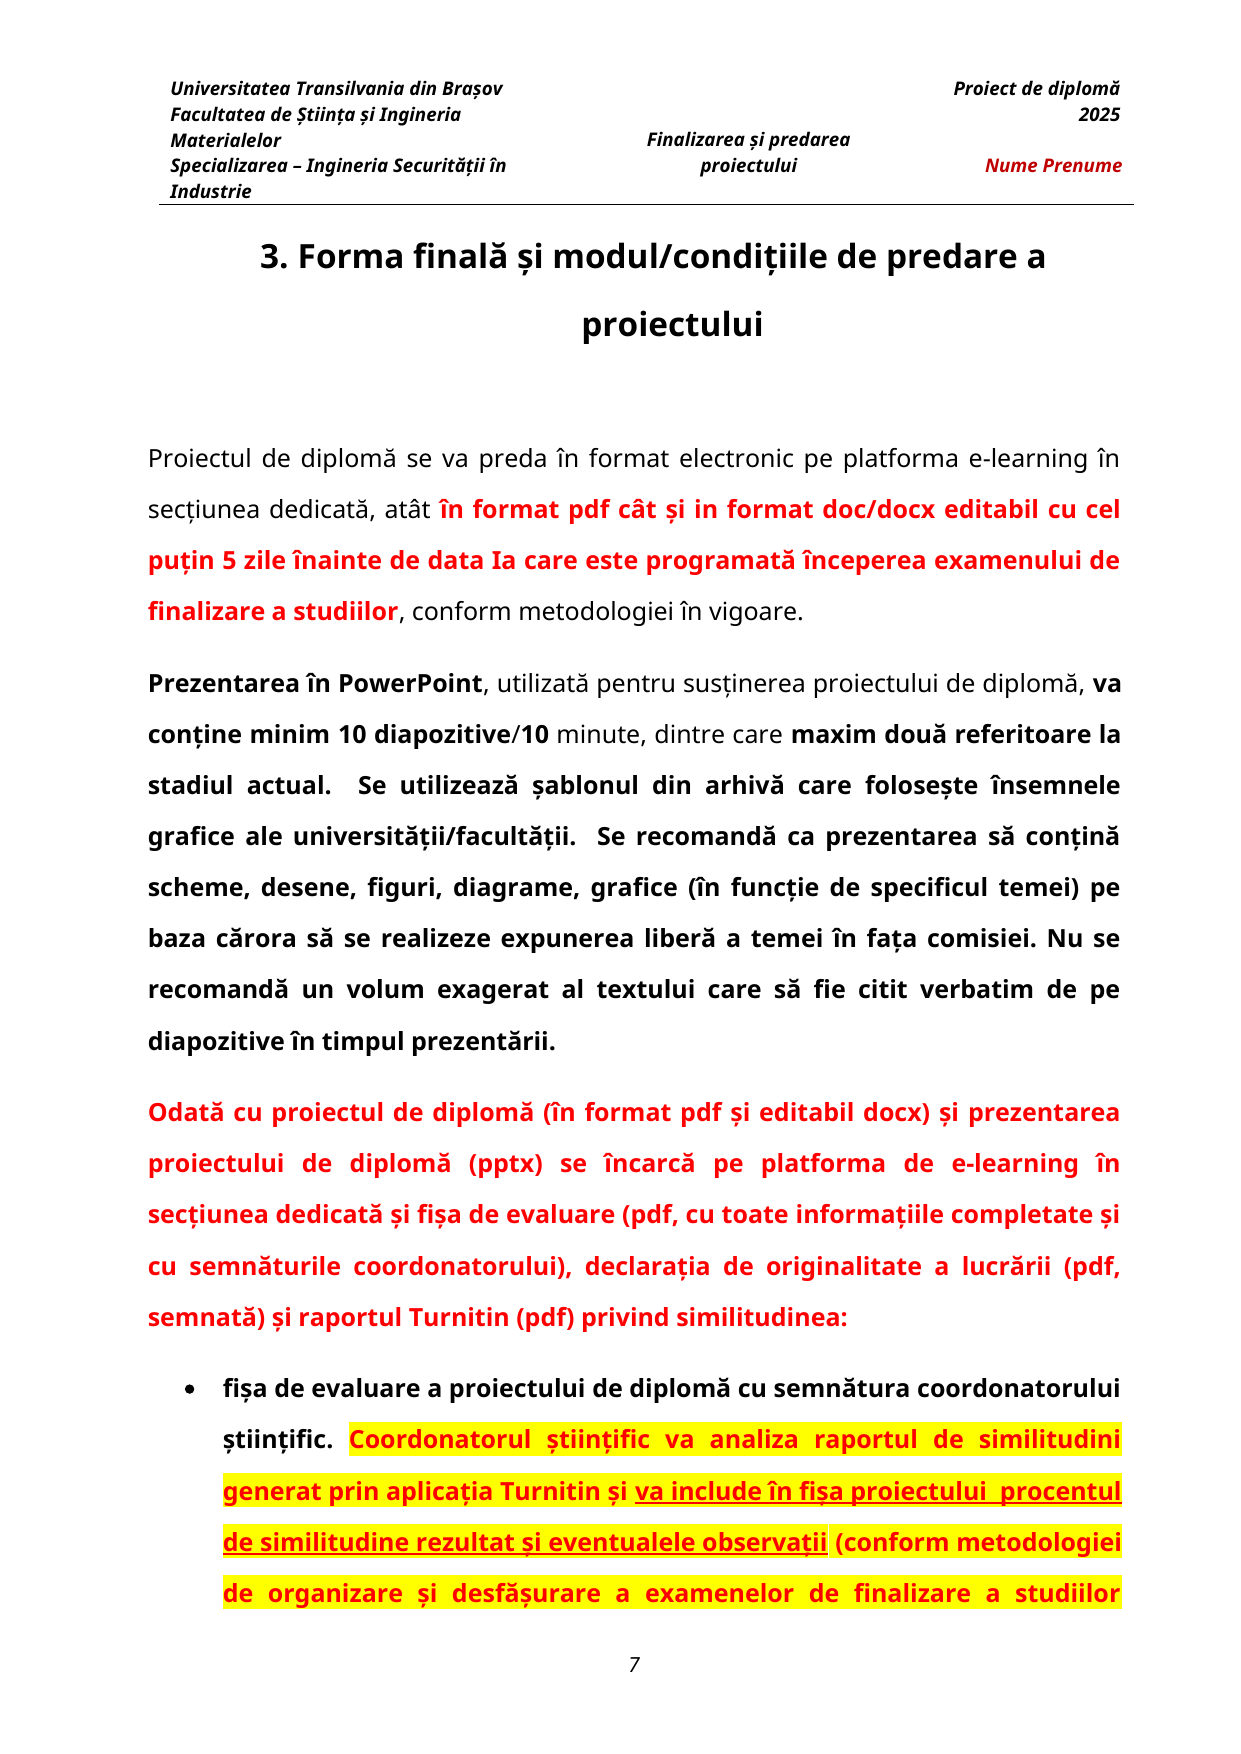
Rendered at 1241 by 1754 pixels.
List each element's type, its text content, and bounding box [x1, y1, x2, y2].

list Forma finală și modul/condițiile de predare a proiectului [185, 233, 1122, 346]
text Proiectul de diplomă se va preda în format electronic pe platforma e-learning în secțiunea dedicată, atât în format pdf cât și in format doc/docx editabil cu cel puțin 5 zile înainte de data Ia care este programată începerea examenului de finalizare a studiilor, conform metodologiei în vigoare. [148, 441, 1122, 628]
text Prezentarea în PowerPoint, utilizată pentru susținerea proiectului de diplomă, va conține minim 10 diapozitive/10 minute, dintre care maxim două referitoare la stadiul actual. Se utilizează șablonul din arhivă care folosește însemnele grafice ale universității/facultății. Se recomandă ca prezentarea să conțină scheme, desene, figuri, diagrame, grafice (în funcție de specificul temei) pe baza cărora să se realizeze expunerea liberă a temei în fața comisiei. Nu se recomandă un volum exagerat al textului care să fie citit verbatim de pe diapozitive în timpul prezentării. [148, 666, 1122, 1057]
text Odată cu proiectul de diplomă (în format pdf și editabil docx) și prezentarea proiectului de diplomă (pptx) se încarcă pe platforma de e-learning în secțiunea dedicată și fișa de evaluare (pdf, cu toate informațiile completate și cu semnăturile coordonatorului), declarația de originalitate a lucrării (pdf, semnată) și raportul Turnitin (pdf) privind similitudinea: [148, 1095, 1122, 1333]
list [185, 1371, 1122, 1609]
